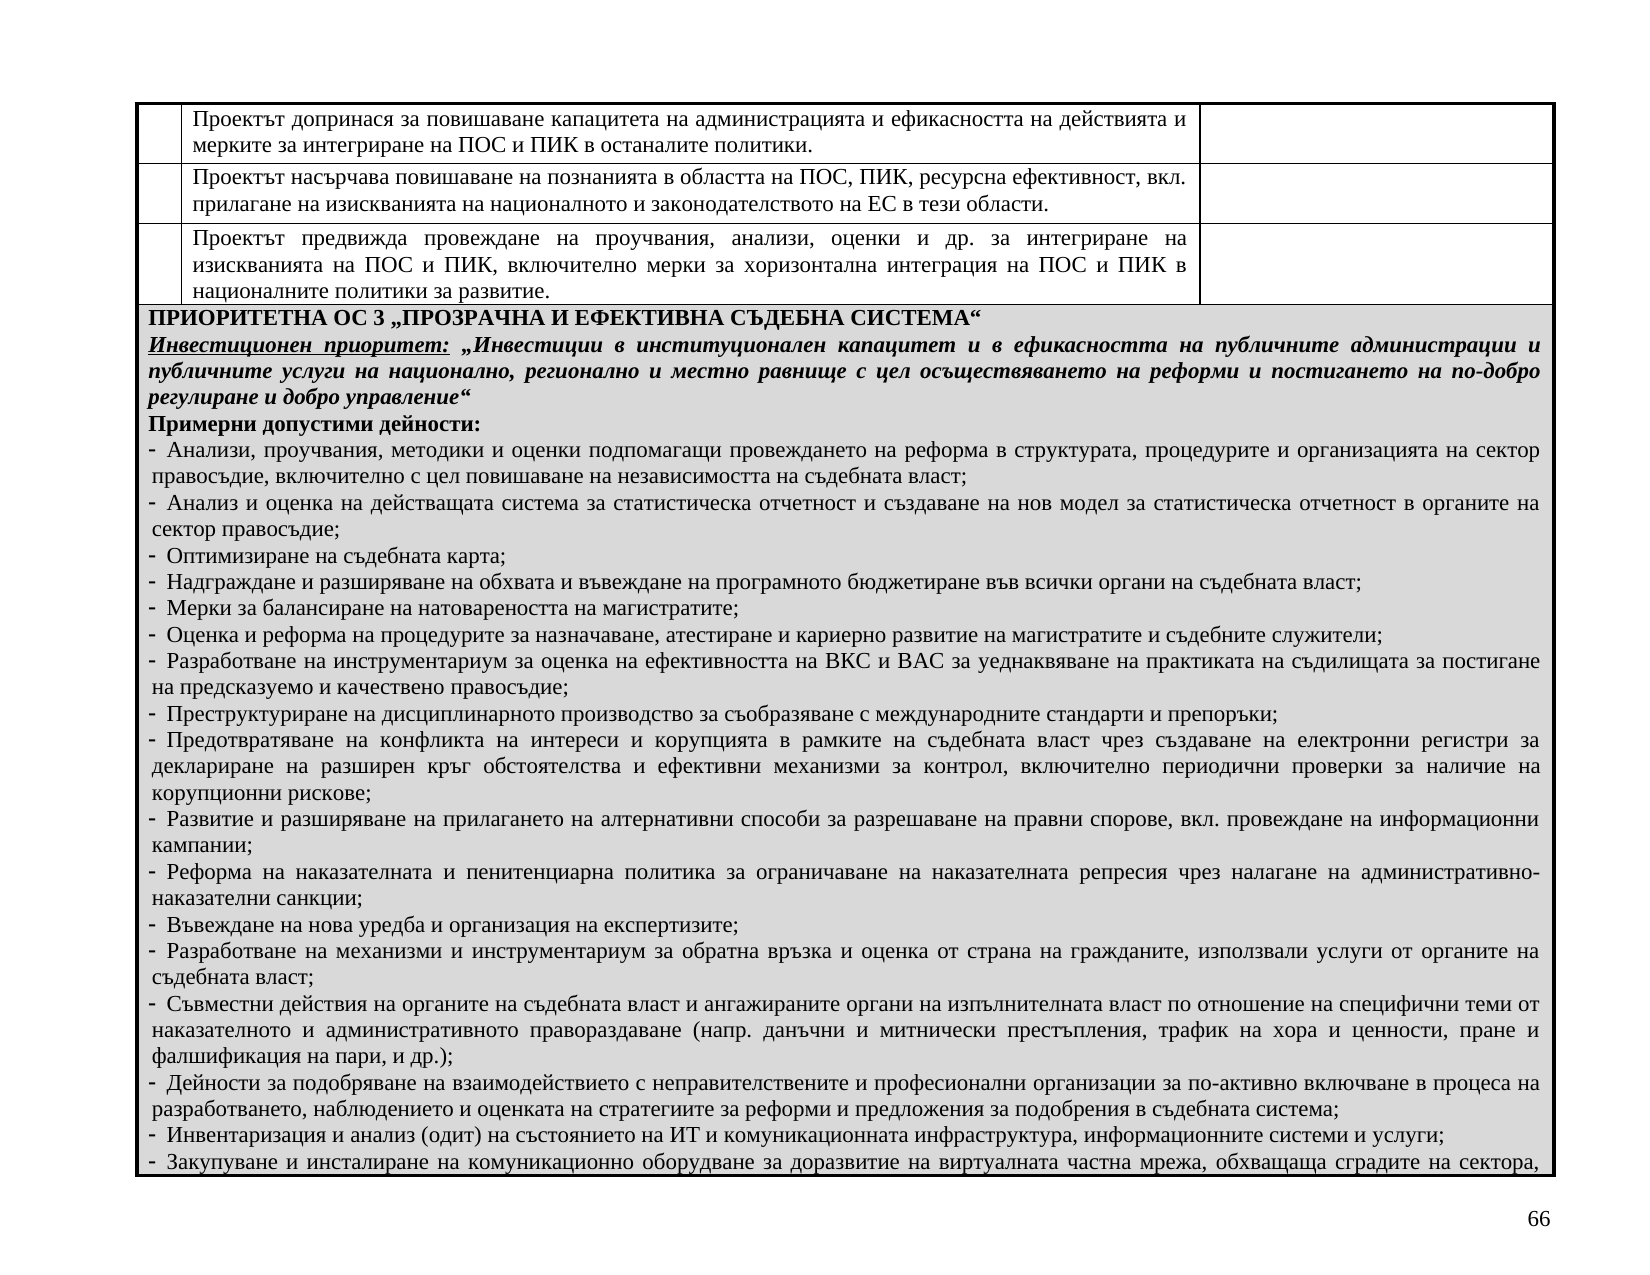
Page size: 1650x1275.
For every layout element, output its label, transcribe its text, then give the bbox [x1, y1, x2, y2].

table_cell Проектът насърчава повишаване на познанията в областта на ПОС, ПИК, ресурсна ефективност, вкл. прилагане на изискванията на националното и законодателството на ЕС в тези области. [182, 164, 1199, 223]
table_cell [1201, 224, 1552, 303]
table_cell [1201, 164, 1552, 223]
table_cell Проектът предвижда провеждане на проучвания, анализи, оценки и др. за интегриране на изискванията на ПОС и ПИК, включително мерки за хоризонтална интеграция на ПОС и ПИК в националните политики за развитие. [182, 224, 1199, 303]
table_cell [139, 224, 181, 303]
table_cell [1201, 105, 1552, 163]
table_cell [139, 164, 181, 223]
table_cell Проектът допринася за повишаване капацитета на администрацията и ефикасността на действията и мерките за интегриране на ПОС и ПИК в останалите политики. [182, 105, 1199, 163]
table_cell [139, 105, 181, 163]
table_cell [139, 305, 1552, 1174]
